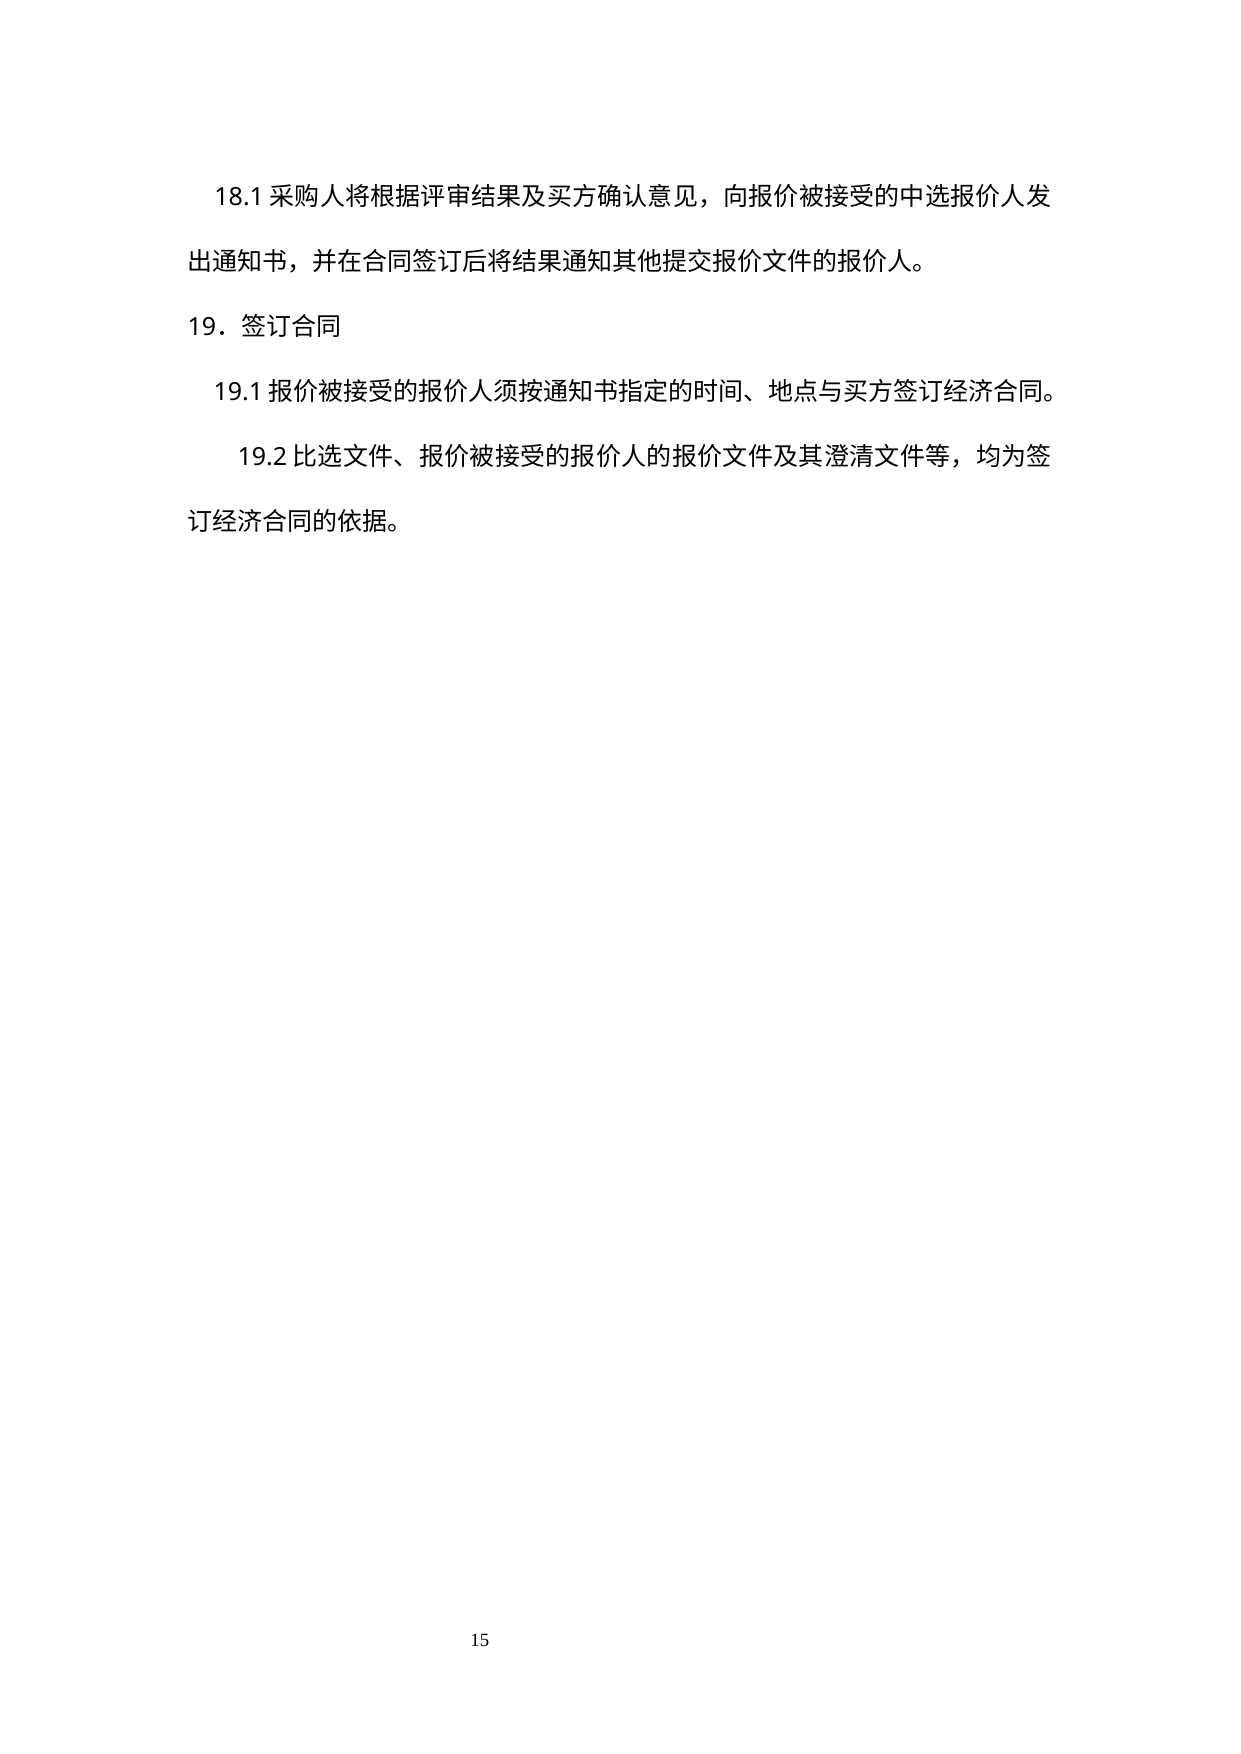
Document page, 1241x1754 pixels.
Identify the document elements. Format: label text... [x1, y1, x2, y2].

text 19.1报价被接受的报价人须按通知书指定的时间、地点与买方签订经济合同。 [187, 357, 1053, 422]
text 19．签订合同 [187, 292, 1053, 357]
text 18.1采购人将根据评审结果及买方确认意见，向报价被接受的中选报价人发出通知书，并在合同签订后将结果通知其他提交报价文件的报价人。 [187, 162, 1053, 292]
text 19.2比选文件、报价被接受的报价人的报价文件及其澄清文件等，均为签订经济合同的依据。 [187, 422, 1053, 552]
